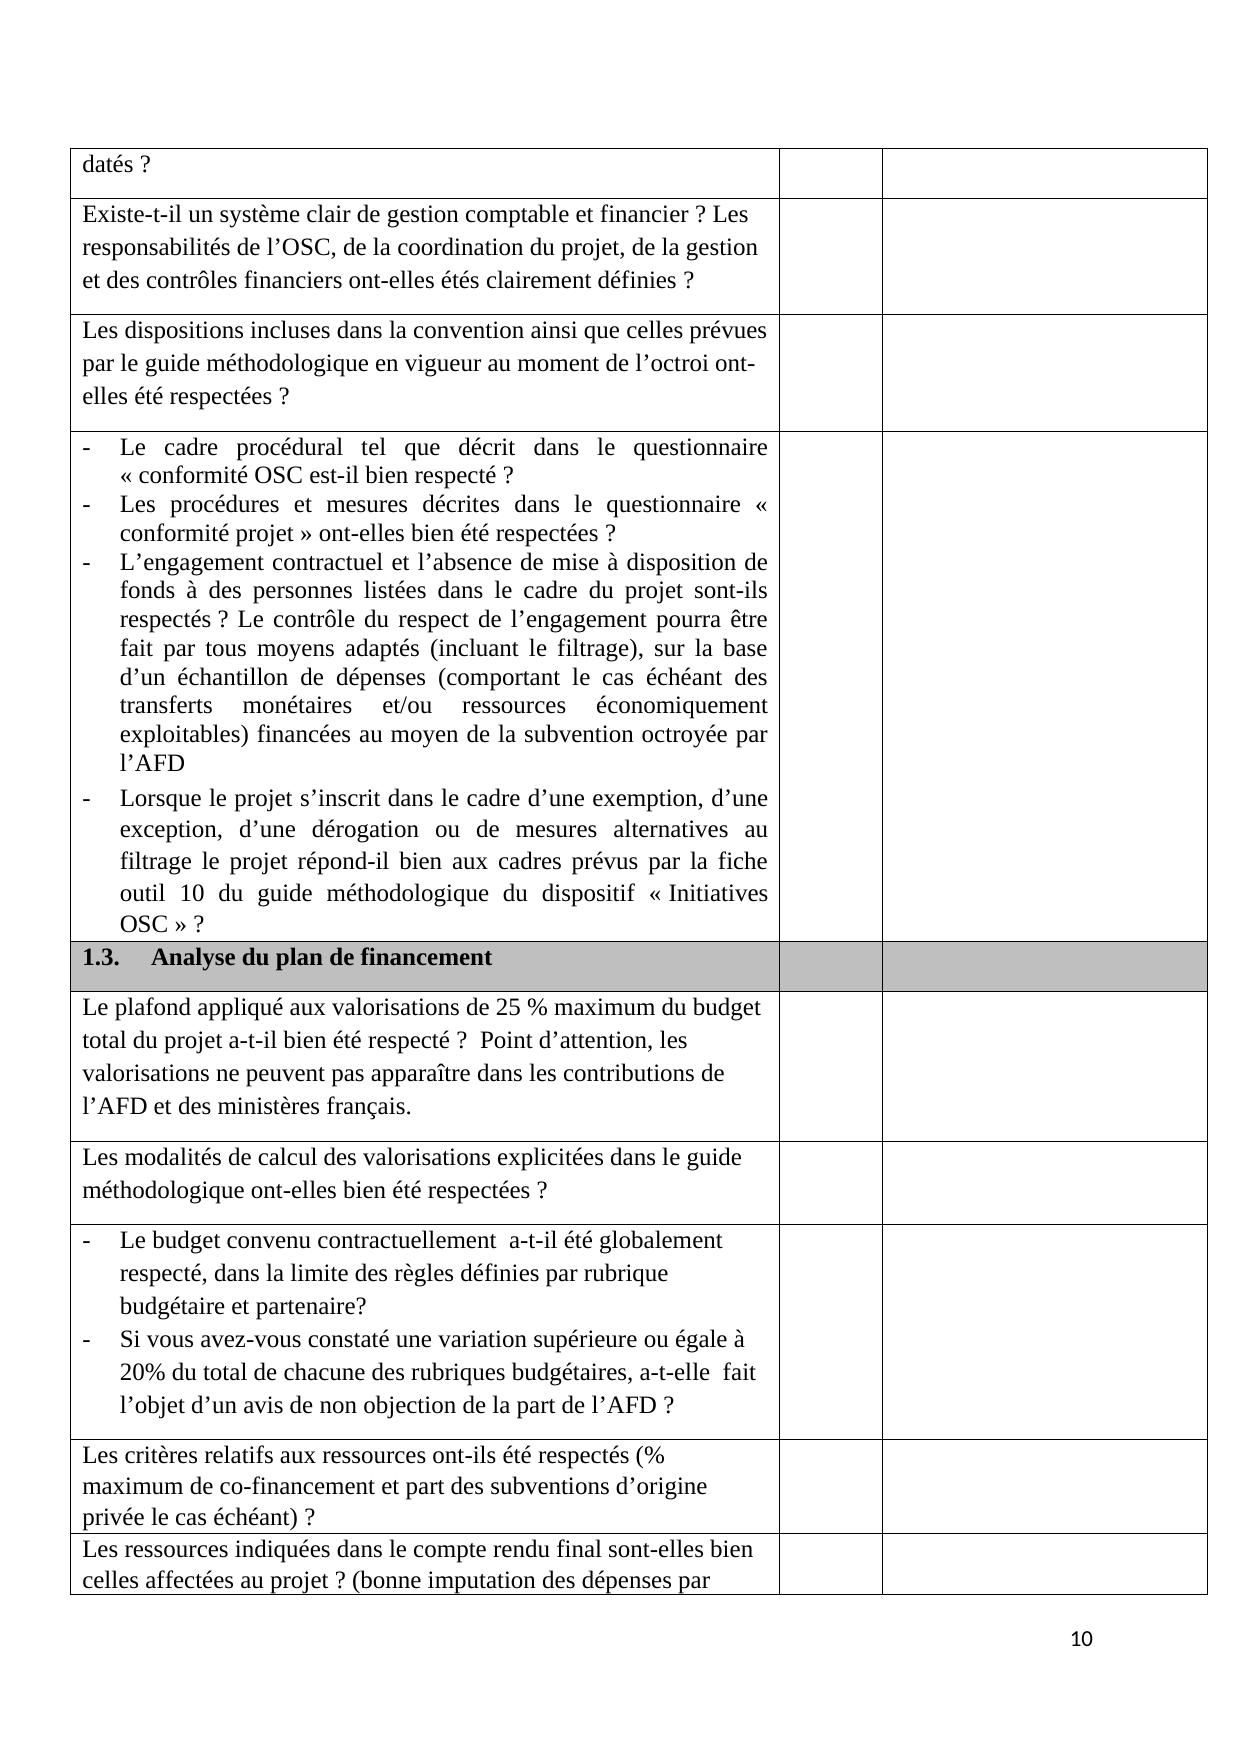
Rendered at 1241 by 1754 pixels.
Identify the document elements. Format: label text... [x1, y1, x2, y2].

table_cell 1.3. Analyse du plan de financement [71, 942, 779, 991]
table_cell Les modalités de calcul des valorisations explicitées dans le guide méthodologique ont-elles bien été respectées ? [71, 1142, 779, 1224]
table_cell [71, 149, 779, 198]
table_cell [883, 149, 1207, 198]
table_cell [780, 432, 882, 941]
table_cell [883, 1534, 1207, 1594]
table_cell [883, 942, 1207, 991]
table_cell [883, 1225, 1207, 1439]
table_cell Existe-t-il un système clair de gestion comptable et financier ? Les responsabilités de l’OSC, de la coordination du projet, de la gestion et des contrôles financiers ont-elles étés clairement définies ? [71, 199, 779, 314]
table_cell [780, 942, 882, 991]
table_cell [780, 1225, 882, 1439]
table_cell [780, 1142, 882, 1224]
table_cell [883, 1142, 1207, 1224]
table_cell [780, 149, 882, 198]
table_cell [883, 1440, 1207, 1533]
table_cell [780, 199, 882, 314]
table_cell [883, 315, 1207, 431]
table_cell Le budget convenu contractuellement a-t-il été globalement respecté, dans la limite des règles définies par rubrique budgétaire et partenaire? Si vous avez-vous constaté une variation supérieure ou égale à 20% du total de chacune des rubriques budgétaires, a-t-elle fait l’objet d’un avis de non objection de la part de l’AFD ? [71, 1225, 779, 1439]
table_cell [883, 992, 1207, 1141]
table_cell [883, 199, 1207, 314]
table_cell Le plafond appliqué aux valorisations de 25 % maximum du budget total du projet a-t-il bien été respecté ? Point d’attention, les valorisations ne peuvent pas apparaître dans les contributions de l’AFD et des ministères français. [71, 992, 779, 1141]
table_cell [780, 315, 882, 431]
table_cell Les critères relatifs aux ressources ont-ils été respectés (% maximum de co-financement et part des subventions d’origine privée le cas échéant) ? [71, 1440, 779, 1533]
table_cell [883, 432, 1207, 941]
table_cell Le cadre procédural tel que décrit dans le questionnaire « conformité OSC est-il bien respecté ? Les procédures et mesures décrites dans le questionnaire « conformité projet » ont-elles bien été respectées ? L’engagement contractuel et l’absence de mise à disposition de fonds à des personnes listées dans le cadre du projet sont-ils respectés ? Le contrôle du respect de l’engagement pourra être fait par tous moyens adaptés (incluant le filtrage), sur la base d’un échantillon de dépenses (comportant le cas échéant des transferts monétaires et/ou ressources économiquement exploitables) financées au moyen de la subvention octroyée par l’AFD Lorsque le projet s’inscrit dans le cadre d’une exemption, d’une exception, d’une dérogation ou de mesures alternatives au filtrage le projet répond-il bien aux cadres prévus par la fiche outil 10 du guide méthodologique du dispositif « Initiatives OSC » ? [71, 432, 779, 941]
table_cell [71, 1534, 779, 1594]
table_cell [780, 1440, 882, 1533]
table_cell [780, 1534, 882, 1594]
table_cell [780, 992, 882, 1141]
table_cell Les dispositions incluses dans la convention ainsi que celles prévues par le guide méthodologique en vigueur au moment de l’octroi ont-elles été respectées ? [71, 315, 779, 431]
